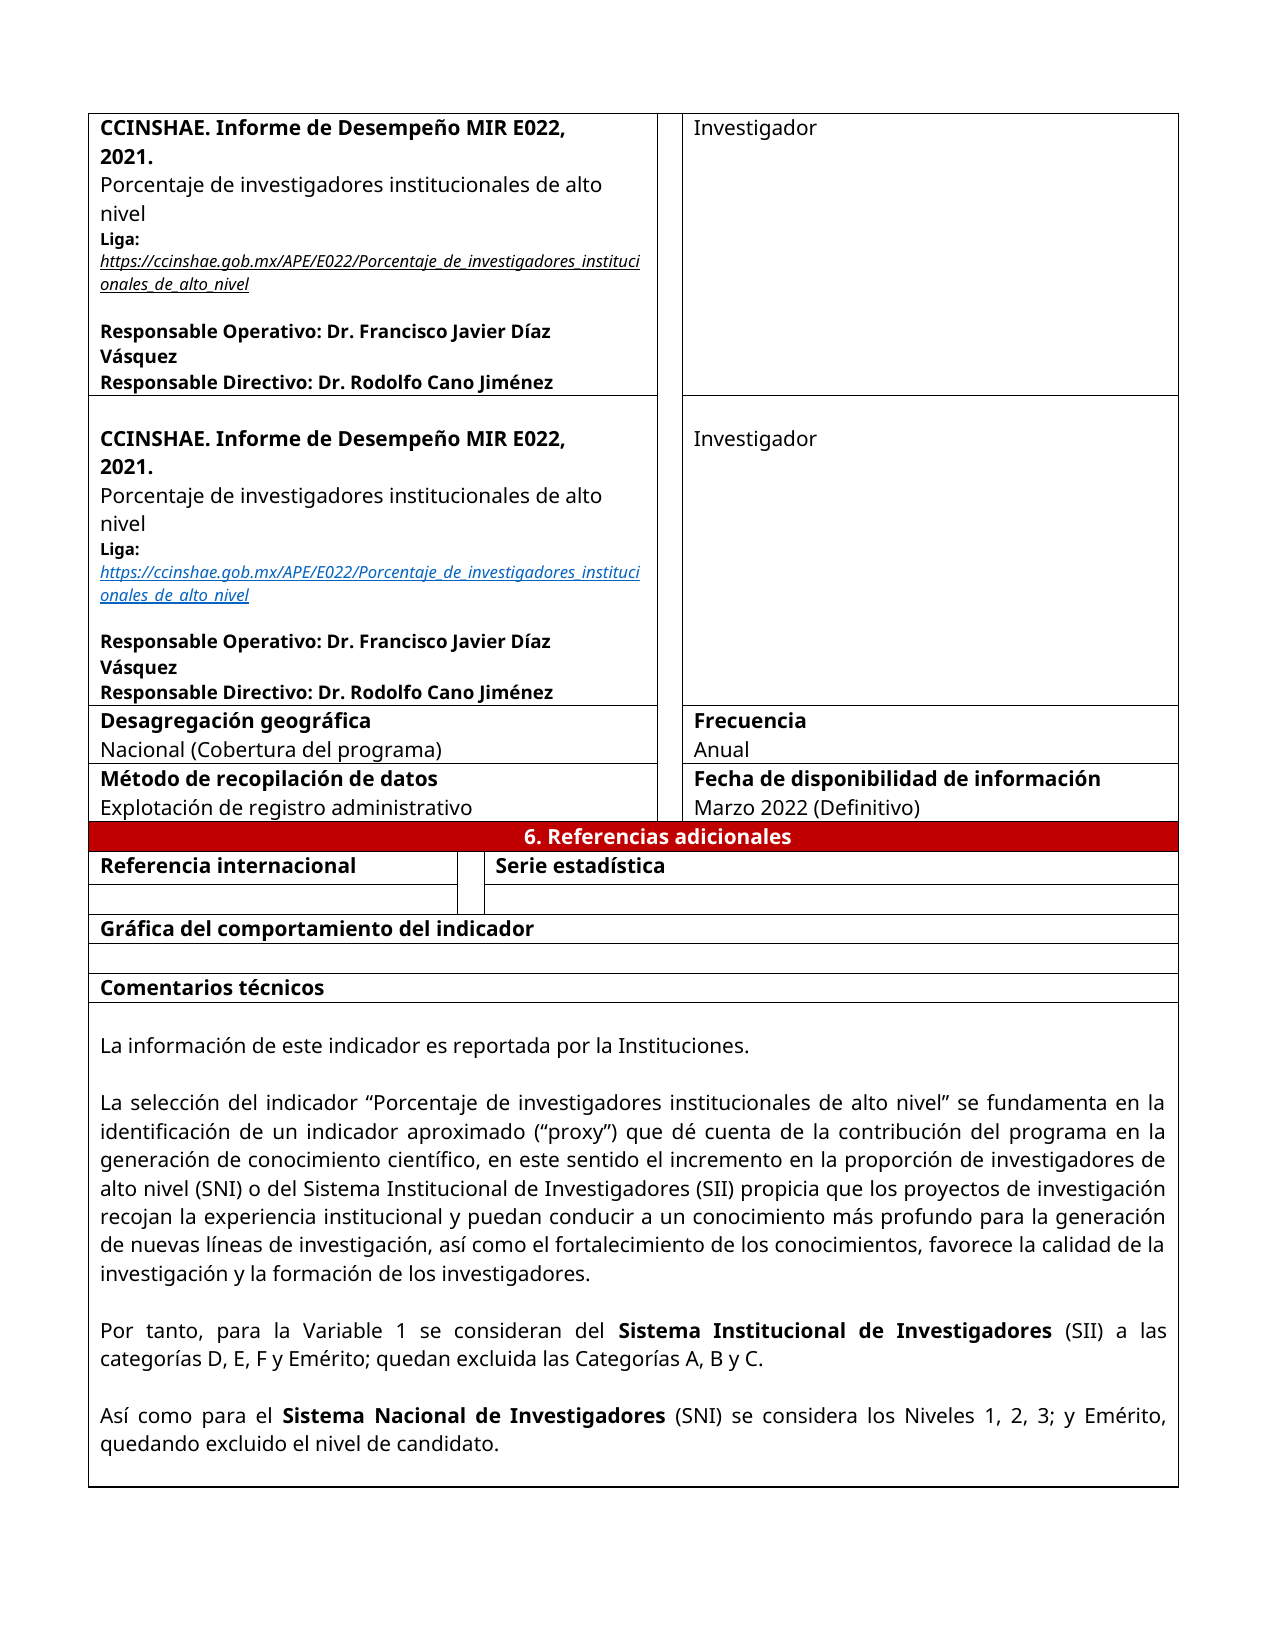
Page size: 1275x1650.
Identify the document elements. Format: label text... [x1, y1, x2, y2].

table_cell Serie estadística [485, 852, 1178, 884]
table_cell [89, 114, 657, 394]
table_cell Investigador [683, 114, 1178, 394]
table_cell Frecuencia Anual [683, 706, 1178, 763]
table_cell La información de este indicador es reportada por la Instituciones. La selección del indicador “Porcentaje de investigadores institucionales de alto nivel” se fundamenta en la identificación de un indicador aproximado (“proxy”) que dé cuenta de la contribución del programa en la generación de conocimiento científico, en este sentido el incremento en la proporción de investigadores de alto nivel (SNI) o del Sistema Institucional de Investigadores (SII) propicia que los proyectos de investigación recojan la experiencia institucional y puedan conducir a un conocimiento más profundo para la generación de nuevas líneas de investigación, así como el fortalecimiento de los conocimientos, favorece la calidad de la investigación y la formación de los investigadores. Por tanto, para la Variable 1 se consideran del Sistema Institucional de Investigadores (SII) a las categorías D, E, F y Emérito; quedan excluida las Categorías A, B y C. Así como para el Sistema Nacional de Investigadores (SNI) se considera los Niveles 1, 2, 3; y Emérito, quedando excluido el nivel de candidato. [89, 1003, 1178, 1486]
table_cell Gráfica del comportamiento del indicador [89, 915, 1178, 943]
table_cell [458, 852, 484, 913]
table_cell Desagregación geográfica Nacional (Cobertura del programa) [89, 706, 657, 763]
table_cell Fecha de disponibilidad de información Marzo 2022 (Definitivo) [683, 764, 1178, 821]
table_cell Investigador [683, 396, 1178, 705]
table_cell Referencia internacional [89, 852, 457, 884]
table_cell [89, 885, 457, 913]
table_cell Comentarios técnicos [89, 974, 1178, 1002]
table_cell 6. Referencias adicionales [89, 822, 1178, 851]
table_cell [89, 944, 1178, 972]
table_cell Método de recopilación de datos Explotación de registro administrativo [89, 764, 657, 821]
table_cell [485, 885, 1178, 913]
